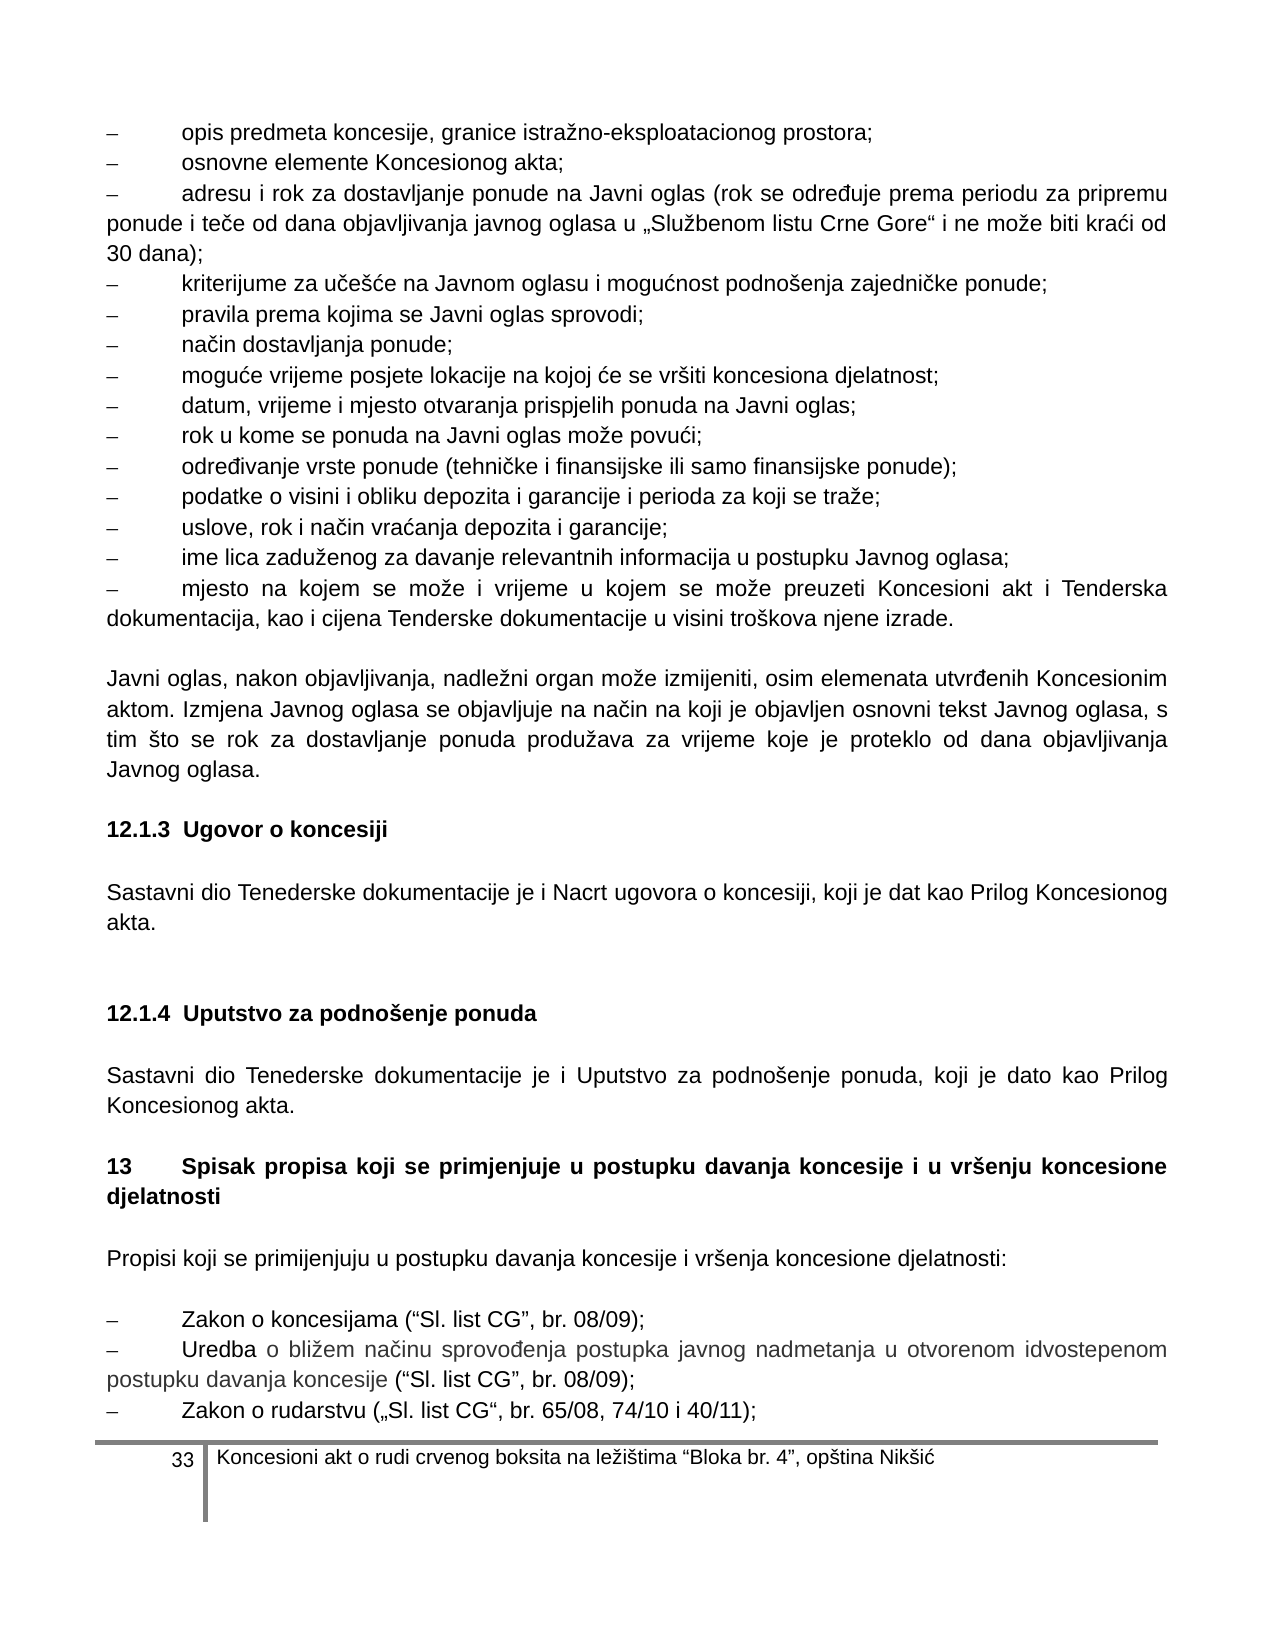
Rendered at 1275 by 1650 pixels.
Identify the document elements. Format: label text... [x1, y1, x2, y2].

list Zakon o koncesijama (“Sl. list CG”, br. 08/09); [106, 1306, 1169, 1332]
list pravila prema kojima se Javni oglas sprovodi; [106, 301, 1169, 327]
subtitle 12.1.3 Ugovor o koncesiji [106, 816, 1169, 843]
list ime lica zaduženog za davanje relevantnih informacija u postupku Javnog oglasa; [106, 544, 1169, 571]
list datum, vrijeme i mjesto otvaranja prispjelih ponuda na Javni oglas; [106, 392, 1169, 418]
list kriterijume za učešće na Javnom oglasu i mogućnost podnošenja zajedničke ponude; [106, 270, 1169, 297]
list Zakon o rudarstvu („Sl. list CG“, br. 65/08, 74/10 i 40/11); [106, 1397, 1169, 1423]
list način dostavljanja ponude; [106, 331, 1169, 358]
list određivanje vrste ponude (tehničke i finansijske ili samo finansijske ponude); [106, 453, 1169, 479]
text Sastavni dio Tenederske dokumentacije je i Uputstvo za podnošenje ponuda, koji je dato kao Prilog Koncesionog akta. [106, 1062, 1169, 1118]
list adresu i rok za dostavljanje ponude na Javni oglas (rok se određuje prema periodu za pripremu ponude i teče od dana objavljivanja javnog oglasa u „Službenom listu Crne Gore“ i ne može biti kraći od 30 dana); [106, 180, 1169, 267]
list uslove, rok i način vraćanja depozita i garancije; [106, 514, 1169, 540]
list moguće vrijeme posjete lokacije na kojoj će se vršiti koncesiona djelatnost; [106, 362, 1169, 388]
list podatke o visini i obliku depozita i garancije i perioda za koji se traže; [106, 483, 1169, 510]
text Sastavni dio Tenederske dokumentacije je i Nacrt ugovora o koncesiji, koji je dat kao Prilog Koncesionog akta. [106, 879, 1169, 935]
text Javni oglas, nakon objavljivanja, nadležni organ može izmijeniti, osim elemenata utvrđenih Koncesionim aktom. Izmjena Javnog oglasa se objavljuje na način na koji je objavljen osnovni tekst Javnog oglasa, s tim što se rok za dostavljanje ponuda produžava za vrijeme koje je proteklo od dana objavljivanja Javnog oglasa. [106, 665, 1169, 782]
list rok u kome se ponuda na Javni oglas može povući; [106, 422, 1169, 449]
text Propisi koji se primijenjuju u postupku davanja koncesije i vršenja koncesione djelatnosti: [106, 1245, 1169, 1272]
list opis predmeta koncesije, granice istražno-eksploatacionog prostora; [106, 119, 1169, 145]
list Uredba o bližem načinu sprovođenja postupka javnog nadmetanja u otvorenom idvostepenom postupku davanja koncesije (“Sl. list CG”, br. 08/09); [106, 1336, 1169, 1393]
subtitle 12.1.4 Uputstvo za podnošenje ponuda [106, 999, 1169, 1026]
list osnovne elemente Koncesionog akta; [106, 149, 1169, 176]
list mjesto na kojem se može i vrijeme u kojem se može preuzeti Koncesioni akt i Tenderska dokumentacija, kao i cijena Tenderske dokumentacije u visini troškova njene izrade. [106, 574, 1169, 631]
subtitle Spisak propisa koji se primjenjuje u postupku davanja koncesije i u vršenju koncesione djelatnosti [106, 1153, 1169, 1209]
